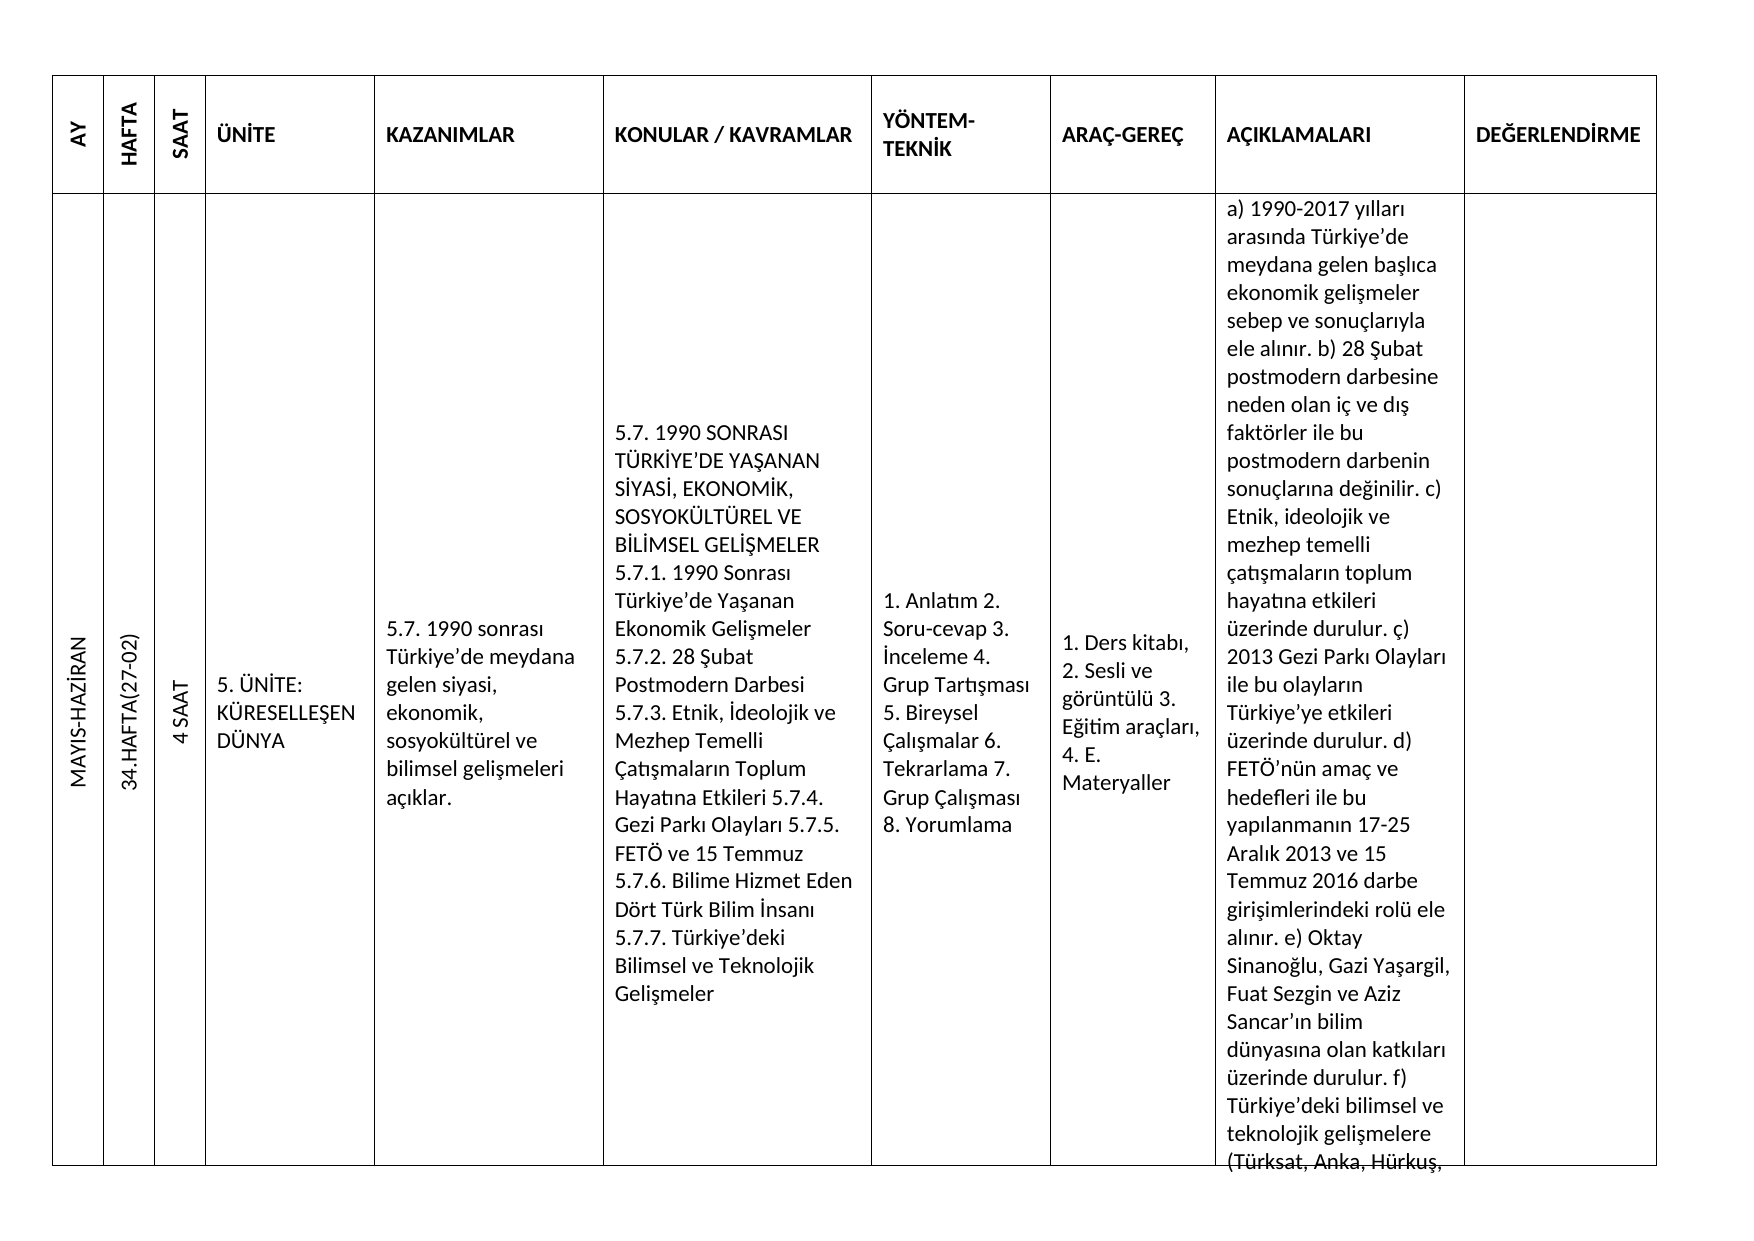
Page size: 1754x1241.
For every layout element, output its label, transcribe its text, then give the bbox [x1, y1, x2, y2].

table_cell 5. ÜNİTE: KÜRESELLEŞEN DÜNYA [206, 194, 374, 1165]
table_header AY [53, 76, 103, 193]
table_header KAZANIMLAR [375, 76, 603, 193]
table_cell 5.7. 1990 sonrası Türkiye’de meydana gelen siyasi, ekonomik, sosyokültürel ve bilimsel gelişmeleri açıklar. [375, 194, 603, 1165]
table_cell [872, 194, 1050, 1165]
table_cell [1051, 194, 1215, 1165]
table_header KONULAR / KAVRAMLAR [604, 76, 871, 193]
table_cell [1465, 194, 1656, 1165]
table_header ARAÇ-GEREÇ [1051, 76, 1215, 193]
table_header AÇIKLAMALARI [1216, 76, 1464, 193]
table_cell 34.HAFTA(27-02) [104, 194, 154, 1165]
table_header SAAT [155, 76, 205, 193]
table_cell MAYIS-HAZİRAN [53, 194, 103, 1165]
table_header ÜNİTE [206, 76, 374, 193]
table_header YÖNTEM-TEKNİK [872, 76, 1050, 193]
table_cell 4 SAAT [155, 194, 205, 1165]
table_cell a) 1990-2017 yılları arasında Türkiye’de meydana gelen başlıca ekonomik gelişmeler sebep ve sonuçlarıyla ele alınır. b) 28 Şubat postmodern darbesine neden olan iç ve dış faktörler ile bu postmodern darbenin sonuçlarına değinilir. c) Etnik, ideolojik ve mezhep temelli çatışmaların toplum hayatına etkileri üzerinde durulur. ç) 2013 Gezi Parkı Olayları ile bu olayların Türkiye’ye etkileri üzerinde durulur. d) FETÖ’nün amaç ve hedefleri ile bu yapılanmanın 17-25 Aralık 2013 ve 15 Temmuz 2016 darbe girişimlerindeki rolü ele alınır. e) Oktay Sinanoğlu, Gazi Yaşargil, Fuat Sezgin ve Aziz Sancar’ın bilim dünyasına olan katkıları üzerinde durulur. f) Türkiye’deki bilimsel ve teknolojik gelişmelere (Türksat, Anka, Hürkuş, Göktürk ve Altay) kısaca değinilir. [1216, 194, 1464, 1165]
table_header HAFTA [104, 76, 154, 193]
table_header DEĞERLENDİRME [1465, 76, 1656, 193]
table_cell 5.7. 1990 SONRASI TÜRKİYE’DE YAŞANAN SİYASİ, EKONOMİK, SOSYOKÜLTÜREL VE BİLİMSEL GELİŞMELER 5.7.1. 1990 Sonrası Türkiye’de Yaşanan Ekonomik Gelişmeler 5.7.2. 28 Şubat Postmodern Darbesi 5.7.3. Etnik, İdeolojik ve Mezhep Temelli Çatışmaların Toplum Hayatına Etkileri 5.7.4. Gezi Parkı Olayları 5.7.5. FETÖ ve 15 Temmuz 5.7.6. Bilime Hizmet Eden Dört Türk Bilim İnsanı 5.7.7. Türkiye’deki Bilimsel ve Teknolojik Gelişmeler [604, 194, 871, 1165]
